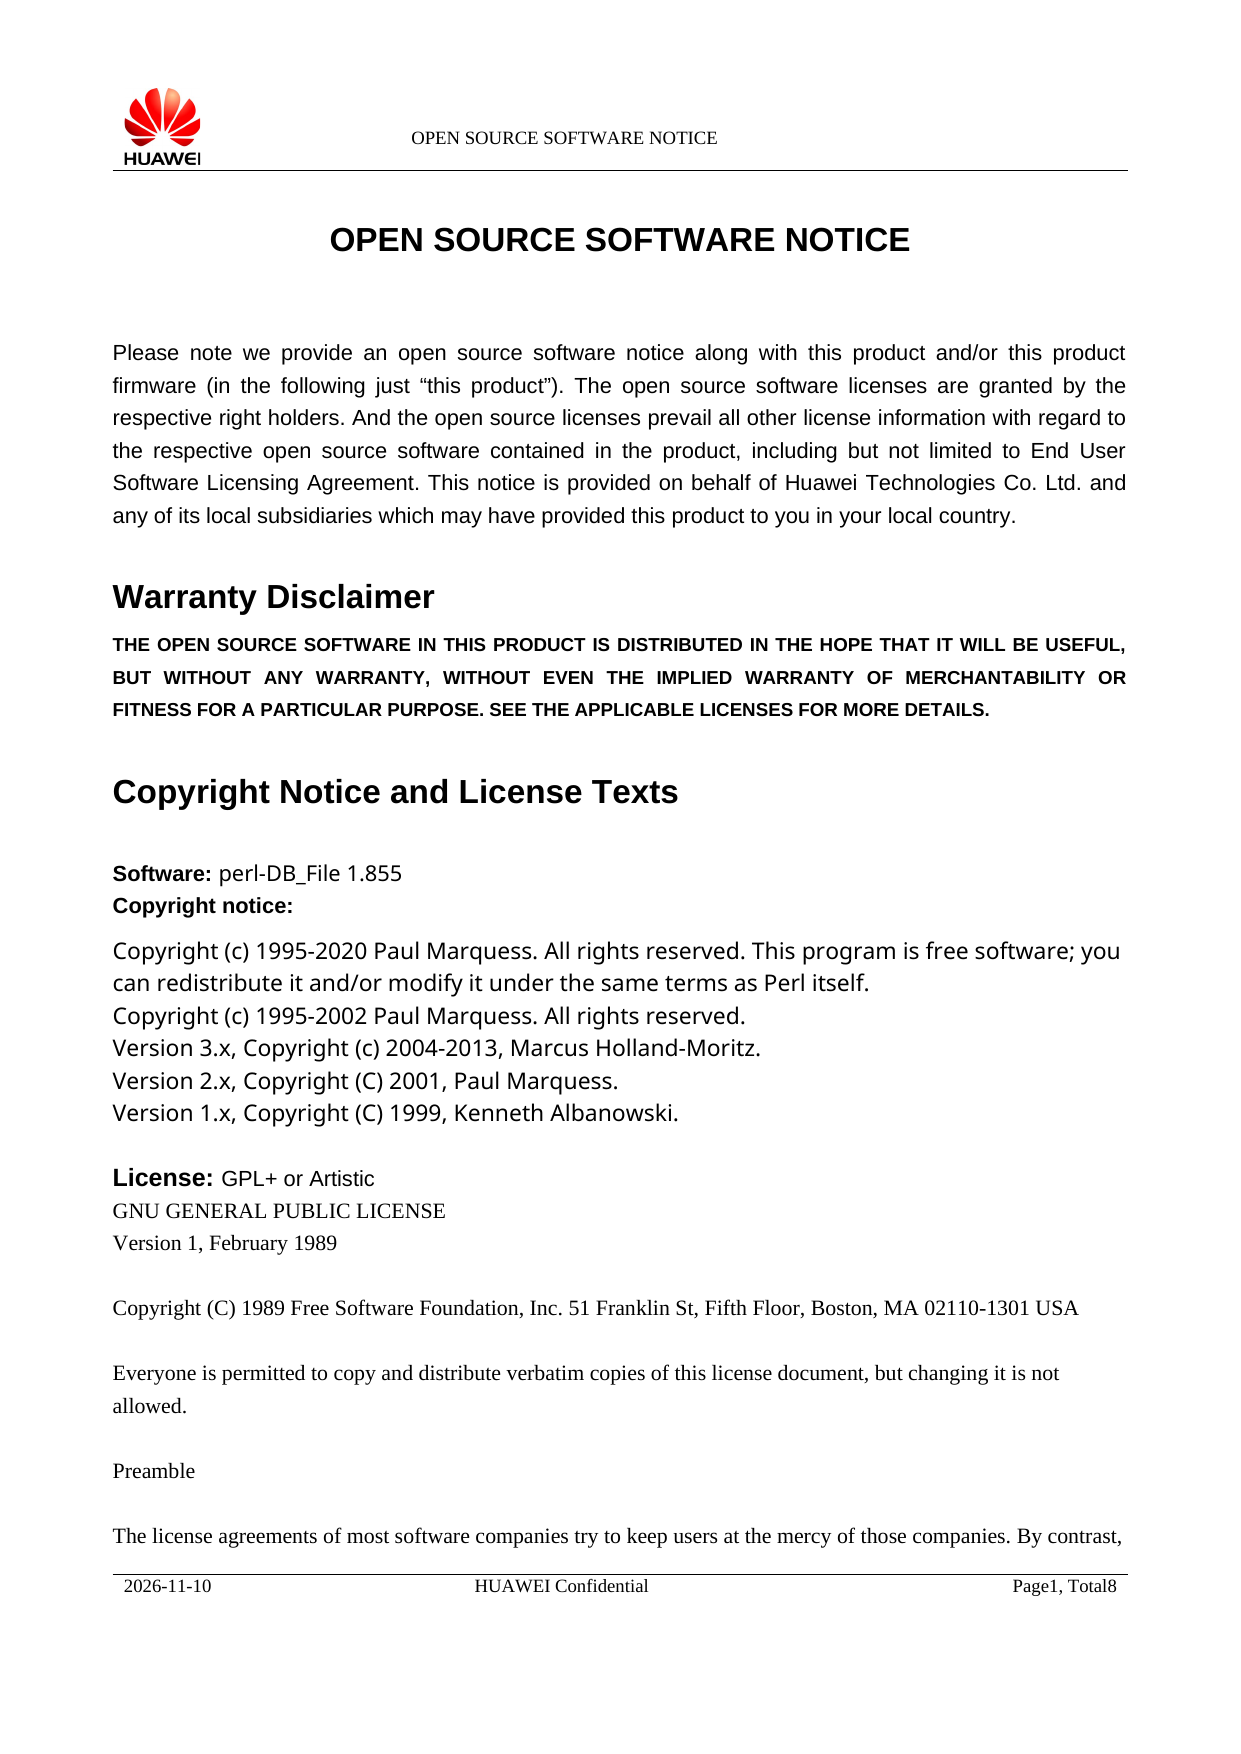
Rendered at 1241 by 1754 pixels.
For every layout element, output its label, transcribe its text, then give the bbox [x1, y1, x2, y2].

text Warranty Disclaimer [112, 564, 1128, 629]
text Copyright Notice and License Texts [112, 759, 1128, 824]
picture [124, 88, 201, 165]
text Copyright (c) 1995-2020 Paul Marquess. All rights reserved. This program is free software; you can redistribute it and/or modify it under the same terms as Perl itself. Copyright (c) 1995-2002 Paul Marquess. All rights reserved. Version 3.x, Copyright (c) 2004-2013, Marcus Holland-Moritz. Version 2.x, Copyright (C) 2001, Paul Marquess. Version 1.x, Copyright (C) 1999, Kenneth Albanowski. [112, 934, 1128, 1161]
text The open source software in this product is distributed in the hope that it will be useful, but WITHOUT ANY WARRANTY, without even the implied warranty of MERCHANTABILITY or FITNESS FOR A PARTICULAR PURPOSE. See the applicable licenses for more details. [112, 629, 1128, 726]
title Software: perl-DB_File 1.855 [112, 856, 1128, 889]
text Copyright notice: [112, 889, 1128, 921]
text Please note we provide an open source software notice along with this product and/or this product firmware (in the following just “this product”). The open source software licenses are granted by the respective right holders. And the open source licenses prevail all other license information with regard to the respective open source software contained in the product, including but not limited to End User Software Licensing Agreement. This notice is provided on behalf of Huawei Technologies Co. Ltd. and any of its local subsidiaries which may have provided this product to you in your local country. [112, 336, 1128, 531]
text License: GPL+ or Artistic [112, 1161, 1128, 1194]
text OPEN SOURCE SOFTWARE NOTICE [112, 206, 1128, 271]
